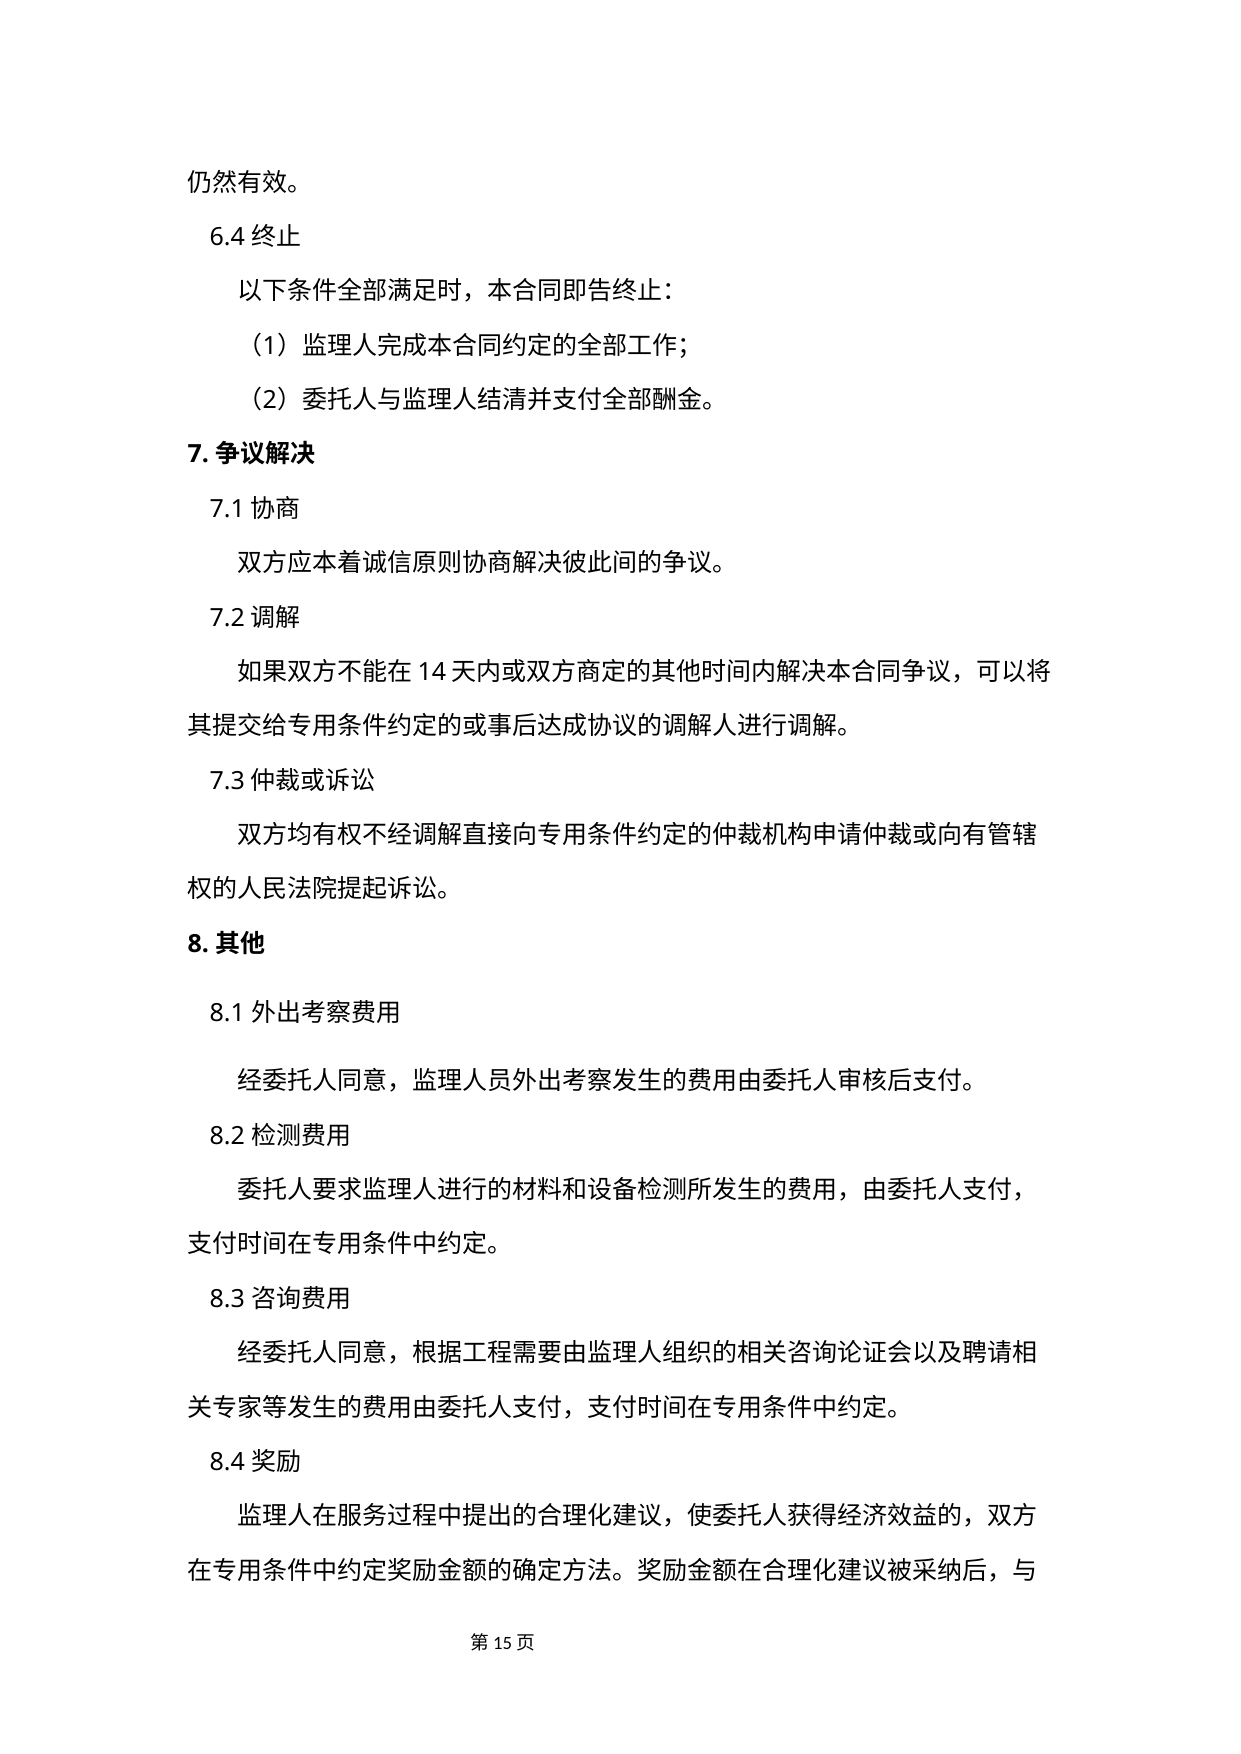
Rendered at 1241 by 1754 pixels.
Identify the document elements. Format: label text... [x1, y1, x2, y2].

text 7. 争议解决 [187, 434, 1053, 470]
text 如果双方不能在14天内或双方商定的其他时间内解决本合同争议，可以将其提交给专用条件约定的或事后达成协议的调解人进行调解。 [187, 651, 1053, 742]
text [187, 1496, 1053, 1586]
text 8. 其他 [187, 923, 1053, 959]
text （2）委托人与监理人结清并支付全部酬金。 [187, 379, 1053, 416]
text （1）监理人完成本合同约定的全部工作； [187, 325, 1053, 361]
text 8.2 检测费用 [209, 1115, 1053, 1151]
text 8.3 咨询费用 [209, 1278, 1053, 1314]
text 双方应本着诚信原则协商解决彼此间的争议。 [187, 543, 1053, 579]
text 7.1协商 [209, 488, 1053, 524]
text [187, 162, 1053, 198]
text 8.4 奖励 [209, 1441, 1053, 1478]
text 以下条件全部满足时，本合同即告终止： [187, 271, 1053, 307]
text 经委托人同意，监理人员外出考察发生的费用由委托人审核后支付。 [187, 1061, 1053, 1097]
text 双方均有权不经调解直接向专用条件约定的仲裁机构申请仲裁或向有管辖权的人民法院提起诉讼。 [187, 814, 1053, 905]
text 7.3仲裁或诉讼 [209, 760, 1053, 796]
text 委托人要求监理人进行的材料和设备检测所发生的费用，由委托人支付，支付时间在专用条件中约定。 [187, 1169, 1053, 1260]
text 6.4 终止 [209, 216, 1053, 253]
text 7.2调解 [209, 597, 1053, 633]
text 8.1 外出考察费用 [209, 978, 1053, 1043]
text 经委托人同意，根据工程需要由监理人组织的相关咨询论证会以及聘请相关专家等发生的费用由委托人支付，支付时间在专用条件中约定。 [187, 1333, 1053, 1423]
